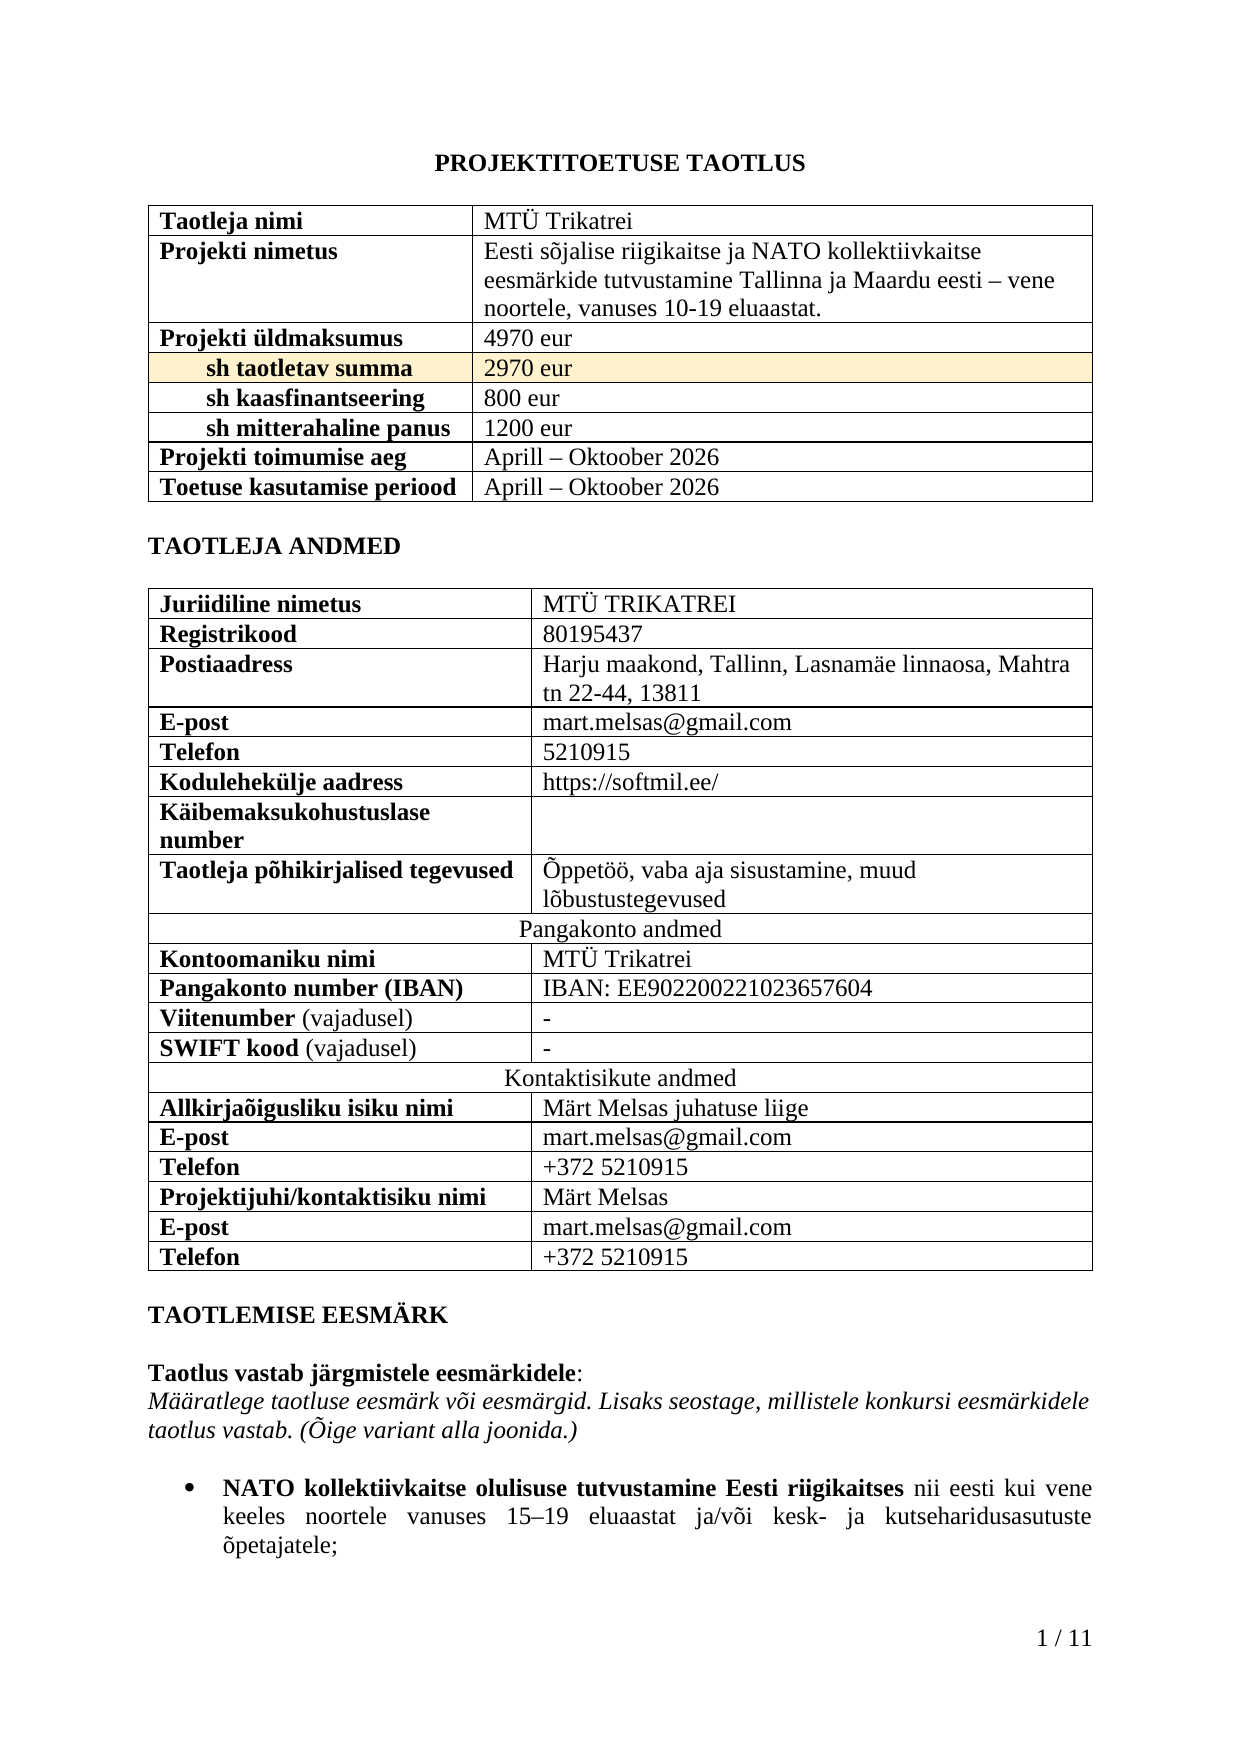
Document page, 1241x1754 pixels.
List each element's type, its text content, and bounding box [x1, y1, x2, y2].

table_cell 4970 eur [473, 323, 1092, 352]
table_cell 800 eur [473, 383, 1092, 412]
table_cell Postiaadress [149, 649, 531, 706]
table_cell Õppetöö, vaba aja sisustamine, muud lõbustustegevused [532, 855, 1092, 913]
table_cell Eesti sõjalise riigikaitse ja NATO kollektiivkaitse eesmärkide tutvustamine Tallinna ja Maardu eesti – vene noortele, vanuses 10-19 eluaastat. [473, 236, 1092, 322]
table_header MTÜ Trikatrei [473, 206, 1092, 235]
table_cell Taotleja põhikirjalised tegevused [149, 855, 531, 913]
table_cell Kontoomaniku nimi [149, 944, 531, 972]
table_cell Toetuse kasutamise periood [149, 472, 472, 501]
table_header MTÜ TRIKATREI [532, 589, 1092, 618]
table_cell E-post [149, 708, 531, 736]
text Taotlus vastab järgmistele eesmärkidele: [148, 1358, 1093, 1386]
table_cell Telefon [149, 1242, 531, 1270]
list NATO kollektiivkaitse olulisuse tutvustamine Eesti riigikaitses nii eesti kui vene keeles noortele vanuses 15–19 eluaastat ja/või kesk- ja kutseharidusasutuste õpetajatele; [185, 1473, 1093, 1559]
table_cell Kontaktisikute andmed [149, 1063, 1092, 1092]
table_cell sh taotletav summa [149, 353, 472, 382]
table_cell Telefon [149, 737, 531, 766]
table_cell E-post [149, 1123, 531, 1151]
table_cell https://softmil.ee/ [532, 767, 1092, 796]
table_header Taotleja nimi [149, 206, 472, 235]
table_cell - [532, 1033, 1092, 1062]
table_cell mart.melsas@gmail.com [532, 1212, 1092, 1241]
table_cell sh kaasfinantseering [149, 383, 472, 412]
table_cell Pangakonto andmed [149, 914, 1092, 943]
table_cell Telefon [149, 1152, 531, 1181]
table_cell - [532, 1003, 1092, 1032]
table_cell Märt Melsas juhatuse liige [532, 1093, 1092, 1121]
table_cell Viitenumber (vajadusel) [149, 1003, 531, 1032]
table_cell Märt Melsas [532, 1182, 1092, 1211]
table_cell 80195437 [532, 619, 1092, 648]
table_cell E-post [149, 1212, 531, 1241]
table_cell Harju maakond, Tallinn, Lasnamäe linnaosa, Mahtra tn 22-44, 13811 [532, 649, 1092, 706]
table_cell Projekti üldmaksumus [149, 323, 472, 352]
table_cell MTÜ Trikatrei [532, 944, 1092, 972]
table_cell +372 5210915 [532, 1152, 1092, 1181]
table_cell 5210915 [532, 737, 1092, 766]
table_header Juriidiline nimetus [149, 589, 531, 618]
table_cell Pangakonto number (IBAN) [149, 974, 531, 1002]
table_cell [532, 797, 1092, 854]
table_cell mart.melsas@gmail.com [532, 1123, 1092, 1151]
table_cell 2970 eur [473, 353, 1092, 382]
table_cell Kodulehekülje aadress [149, 767, 531, 796]
table_cell Käibemaksukohustuslase number [149, 797, 531, 854]
table_cell Projektijuhi/kontaktisiku nimi [149, 1182, 531, 1211]
table_cell sh mitterahaline panus [149, 413, 472, 441]
table_cell Projekti toimumise aeg [149, 443, 472, 471]
text PROJEKTITOETUSE TAOTLUS [148, 148, 1093, 176]
table_cell IBAN: EE902200221023657604 [532, 974, 1092, 1002]
table_cell 1200 eur [473, 413, 1092, 441]
table_cell Projekti nimetus [149, 236, 472, 322]
table_cell SWIFT kood (vajadusel) [149, 1033, 531, 1062]
table_cell Aprill – Oktoober 2026 [473, 443, 1092, 471]
table_cell +372 5210915 [532, 1242, 1092, 1270]
text TAOTLEJA ANDMED [148, 531, 1093, 559]
table_cell mart.melsas@gmail.com [532, 708, 1092, 736]
table_cell Registrikood [149, 619, 531, 648]
table_cell Aprill – Oktoober 2026 [473, 472, 1092, 501]
table_cell Allkirjaõigusliku isiku nimi [149, 1093, 531, 1121]
text Määratlege taotluse eesmärk või eesmärgid. Lisaks seostage, millistele konkursi eesmärkidele taotlus vastab. (Õige variant alla joonida.) [148, 1386, 1093, 1444]
text TAOTLEMISE EESMÄRK [148, 1300, 1093, 1329]
